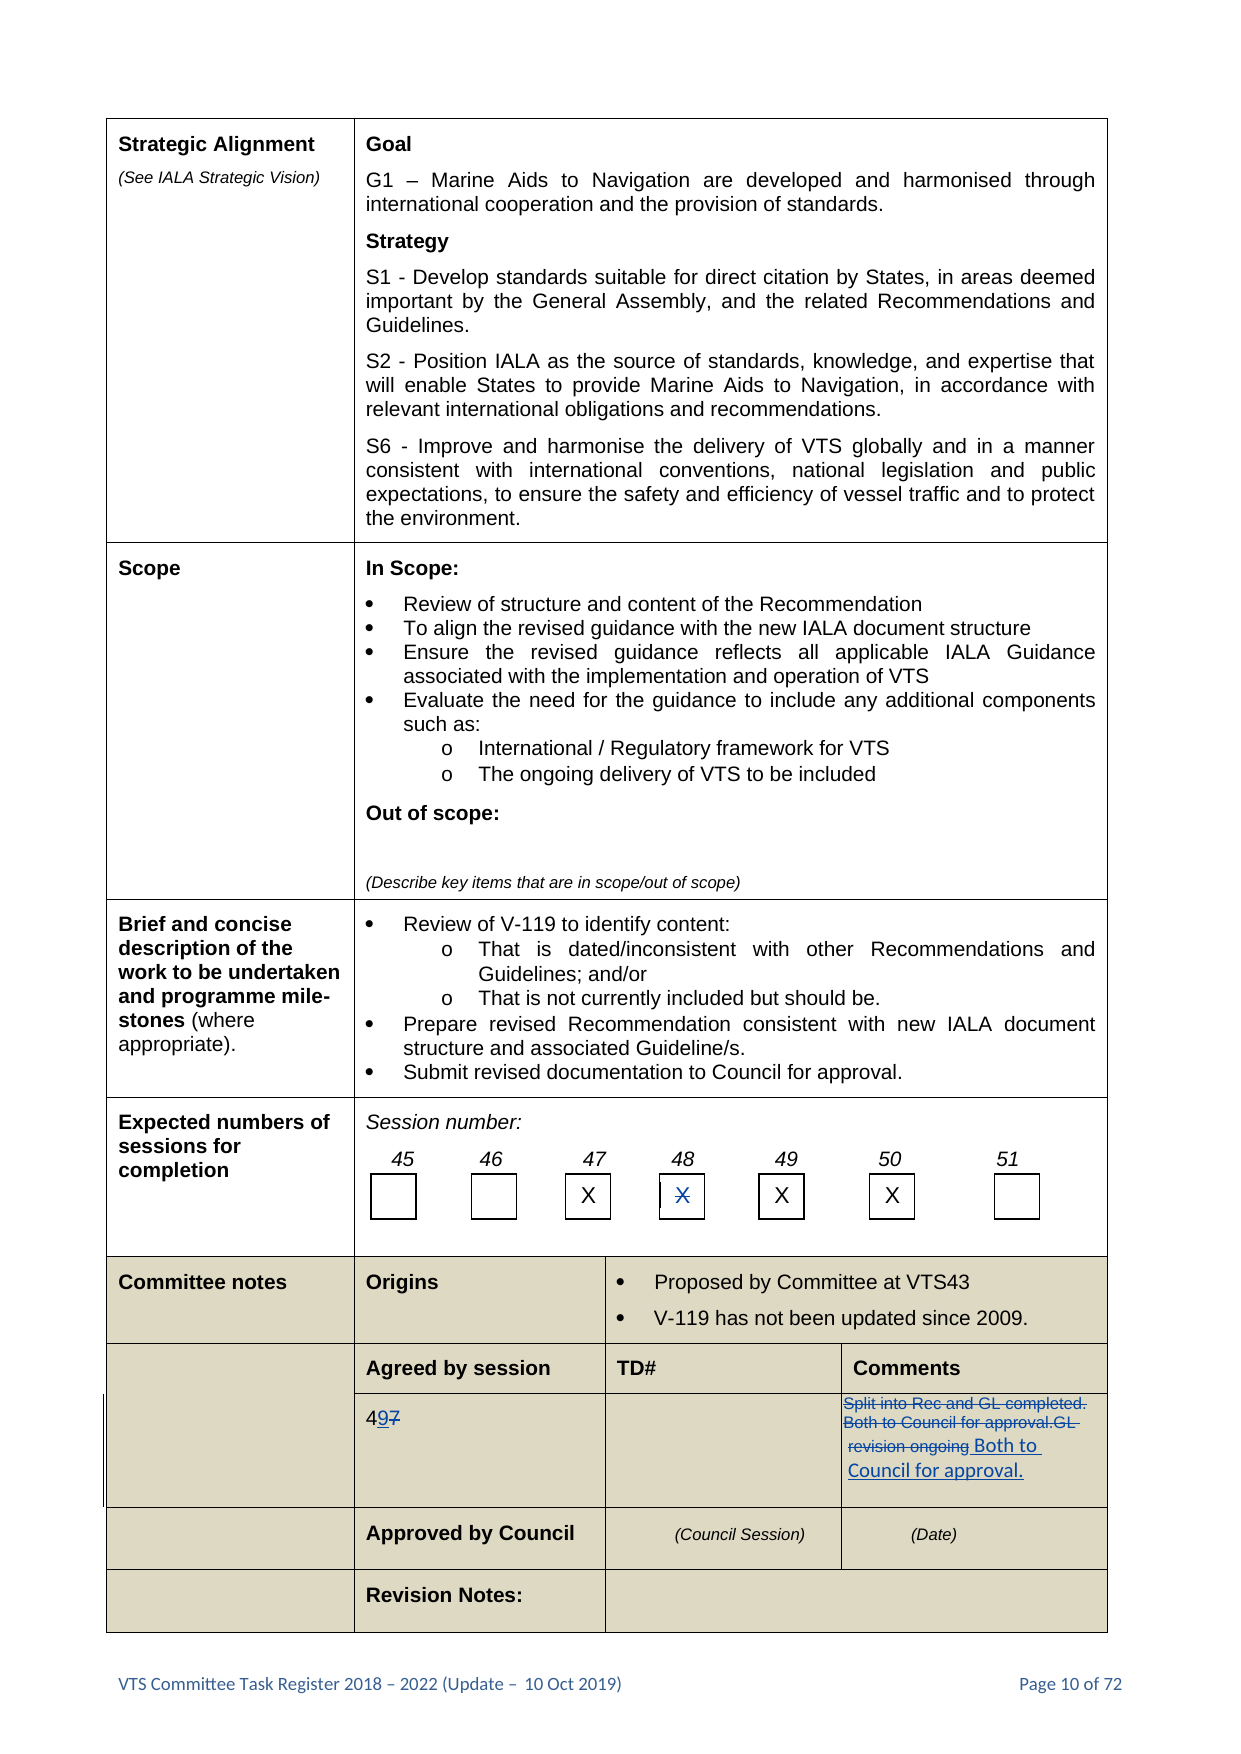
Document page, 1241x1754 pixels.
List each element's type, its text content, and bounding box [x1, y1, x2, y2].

table_cell Review of V-119 to identify content: That is dated/inconsistent with other Recommendations and Guidelines; and/or That is not currently included but should be. Prepare revised Recommendation consistent with new IALA document structure and associated Guideline/s. Submit revised documentation to Council for approval. [355, 900, 1107, 1097]
table_cell Goal G1 – Marine Aids to Navigation are developed and harmonised through international cooperation and the provision of standards. Strategy S1 - Develop standards suitable for direct citation by States, in areas deemed important by the General Assembly, and the related Recommendations and Guidelines. S2 - Position IALA as the source of standards, knowledge, and expertise that will enable States to provide Marine Aids to Navigation, in accordance with relevant international obligations and recommendations. S6 - Improve and harmonise the delivery of VTS globally and in a manner consistent with international conventions, national legislation and public expectations, to ensure the safety and efficiency of vessel traffic and to protect the environment. [355, 119, 1107, 542]
table_cell Strategic Alignment (See IALA Strategic Vision) [107, 119, 354, 542]
table_cell [606, 1570, 1107, 1632]
table_cell In Scope: Review of structure and content of the Recommendation To align the revised guidance with the new IALA document structure Ensure the revised guidance reflects all applicable IALA Guidance associated with the implementation and operation of VTS Evaluate the need for the guidance to include any additional components such as: International / Regulatory framework for VTS The ongoing delivery of VTS to be included Out of scope: (Describe key items that are in scope/out of scope) [355, 543, 1107, 899]
table_cell Revision Notes: [355, 1570, 605, 1632]
table_cell [107, 1508, 354, 1569]
table_cell Brief and concise description of the work to be undertaken and programme milestones (where appropriate). [107, 900, 354, 1097]
table_cell (Date) [842, 1508, 1107, 1569]
table_cell TD# [606, 1344, 841, 1393]
table_cell [842, 1394, 1107, 1507]
table_cell Agreed by session [355, 1344, 605, 1393]
table_cell [606, 1394, 841, 1507]
table_cell [107, 1344, 354, 1507]
table_cell Approved by Council [355, 1508, 605, 1569]
table_cell Comments [842, 1344, 1107, 1393]
table_cell 4 [355, 1394, 605, 1507]
table_cell (Council Session) [606, 1508, 841, 1569]
table_cell Expected numbers of sessions for completion [107, 1098, 354, 1256]
table_cell Origins [355, 1257, 605, 1343]
table_cell Session number: 45 46 47 48 49 50 51 [355, 1098, 1107, 1256]
table_cell Committee notes [107, 1257, 354, 1343]
table_cell Scope [107, 543, 354, 899]
table_cell Proposed by Committee at VTS43 V-119 has not been updated since 2009. [606, 1257, 1107, 1343]
table_cell [107, 1570, 354, 1632]
